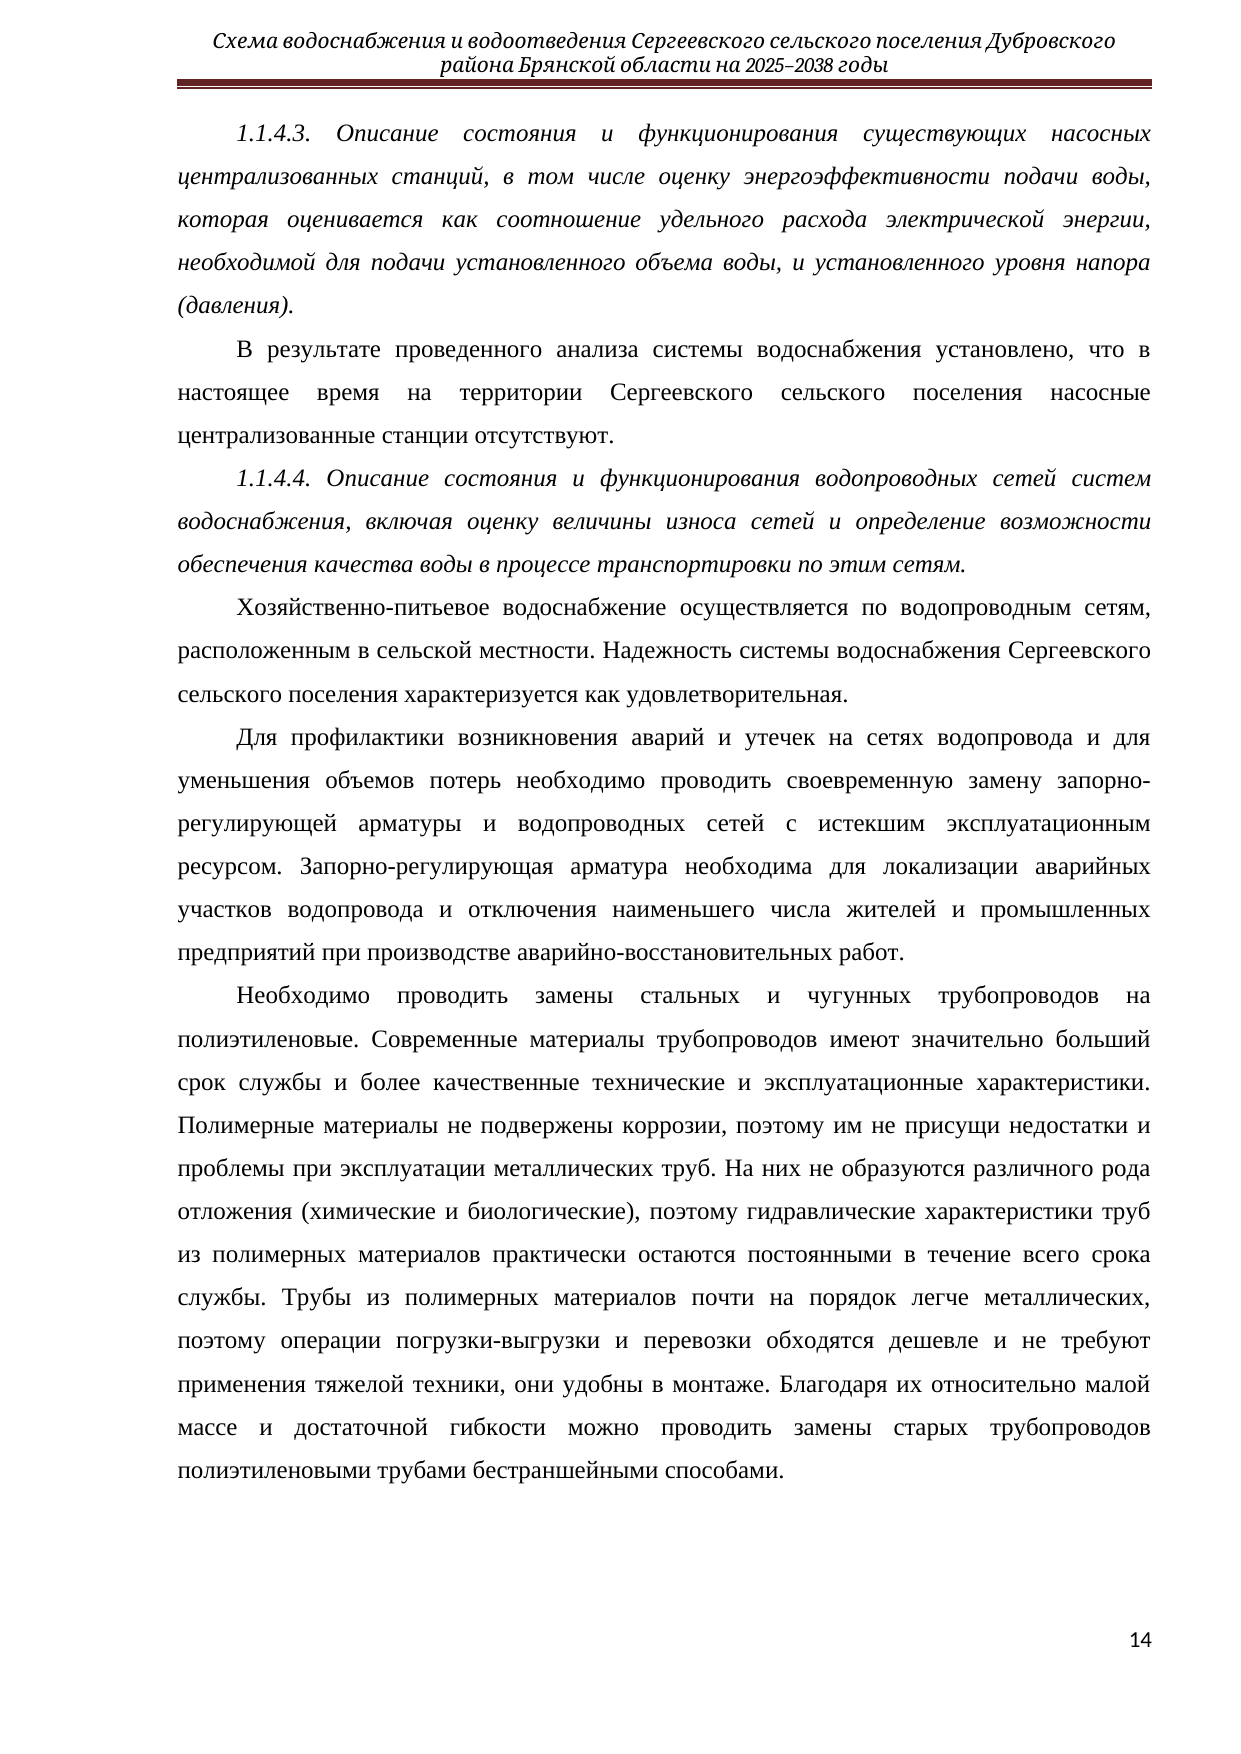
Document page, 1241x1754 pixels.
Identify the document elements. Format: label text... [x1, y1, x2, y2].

text 1.1.4.4. Описание состояния и функционирования водопроводных сетей систем водоснабжения, включая оценку величины износа сетей и определение возможности обеспечения качества воды в процессе транспортировки по этим сетям. [177, 463, 1152, 578]
text Для профилактики возникновения аварий и утечек на сетях водопровода и для уменьшения объемов потерь необходимо проводить своевременную замену запорно-регулирующей арматуры и водопроводных сетей с истекшим эксплуатационным ресурсом. Запорно-регулирующая арматура необходима для локализации аварийных участков водопровода и отключения наименьшего числа жителей и промышленных предприятий при производстве аварийно-восстановительных работ. [177, 722, 1152, 966]
text 1.1.4.3. Описание состояния и функционирования существующих насосных централизованных станций, в том числе оценку энергоэффективности подачи воды, которая оценивается как соотношение удельного расхода электрической энергии, необходимой для подачи установленного объема воды, и установленного уровня напора (давления). [177, 118, 1152, 319]
text Необходимо проводить замены стальных и чугунных трубопроводов на полиэтиленовые. Современные материалы трубопроводов имеют значительно больший срок службы и более качественные технические и эксплуатационные характеристики. Полимерные материалы не подвержены коррозии, поэтому им не присущи недостатки и проблемы при эксплуатации металлических труб. На них не образуются различного рода отложения (химические и биологические), поэтому гидравлические характеристики труб из полимерных материалов практически остаются постоянными в течение всего срока службы. Трубы из полимерных материалов почти на порядок легче металлических, поэтому операции погрузки-выгрузки и перевозки обходятся дешевле и не требуют применения тяжелой техники, они удобны в монтаже. Благодаря их относительно малой массе и достаточной гибкости можно проводить замены старых трубопроводов полиэтиленовыми трубами бестраншейными способами. [177, 981, 1152, 1484]
text Хозяйственно-питьевое водоснабжение осуществляется по водопроводным сетям, расположенным в сельской местности. Надежность системы водоснабжения Сергеевского сельского поселения характеризуется как удовлетворительная. [177, 592, 1152, 707]
text В результате проведенного анализа системы водоснабжения установлено, что в настоящее время на территории Сергеевского сельского поселения насосные централизованные станции отсутствуют. [177, 334, 1152, 449]
